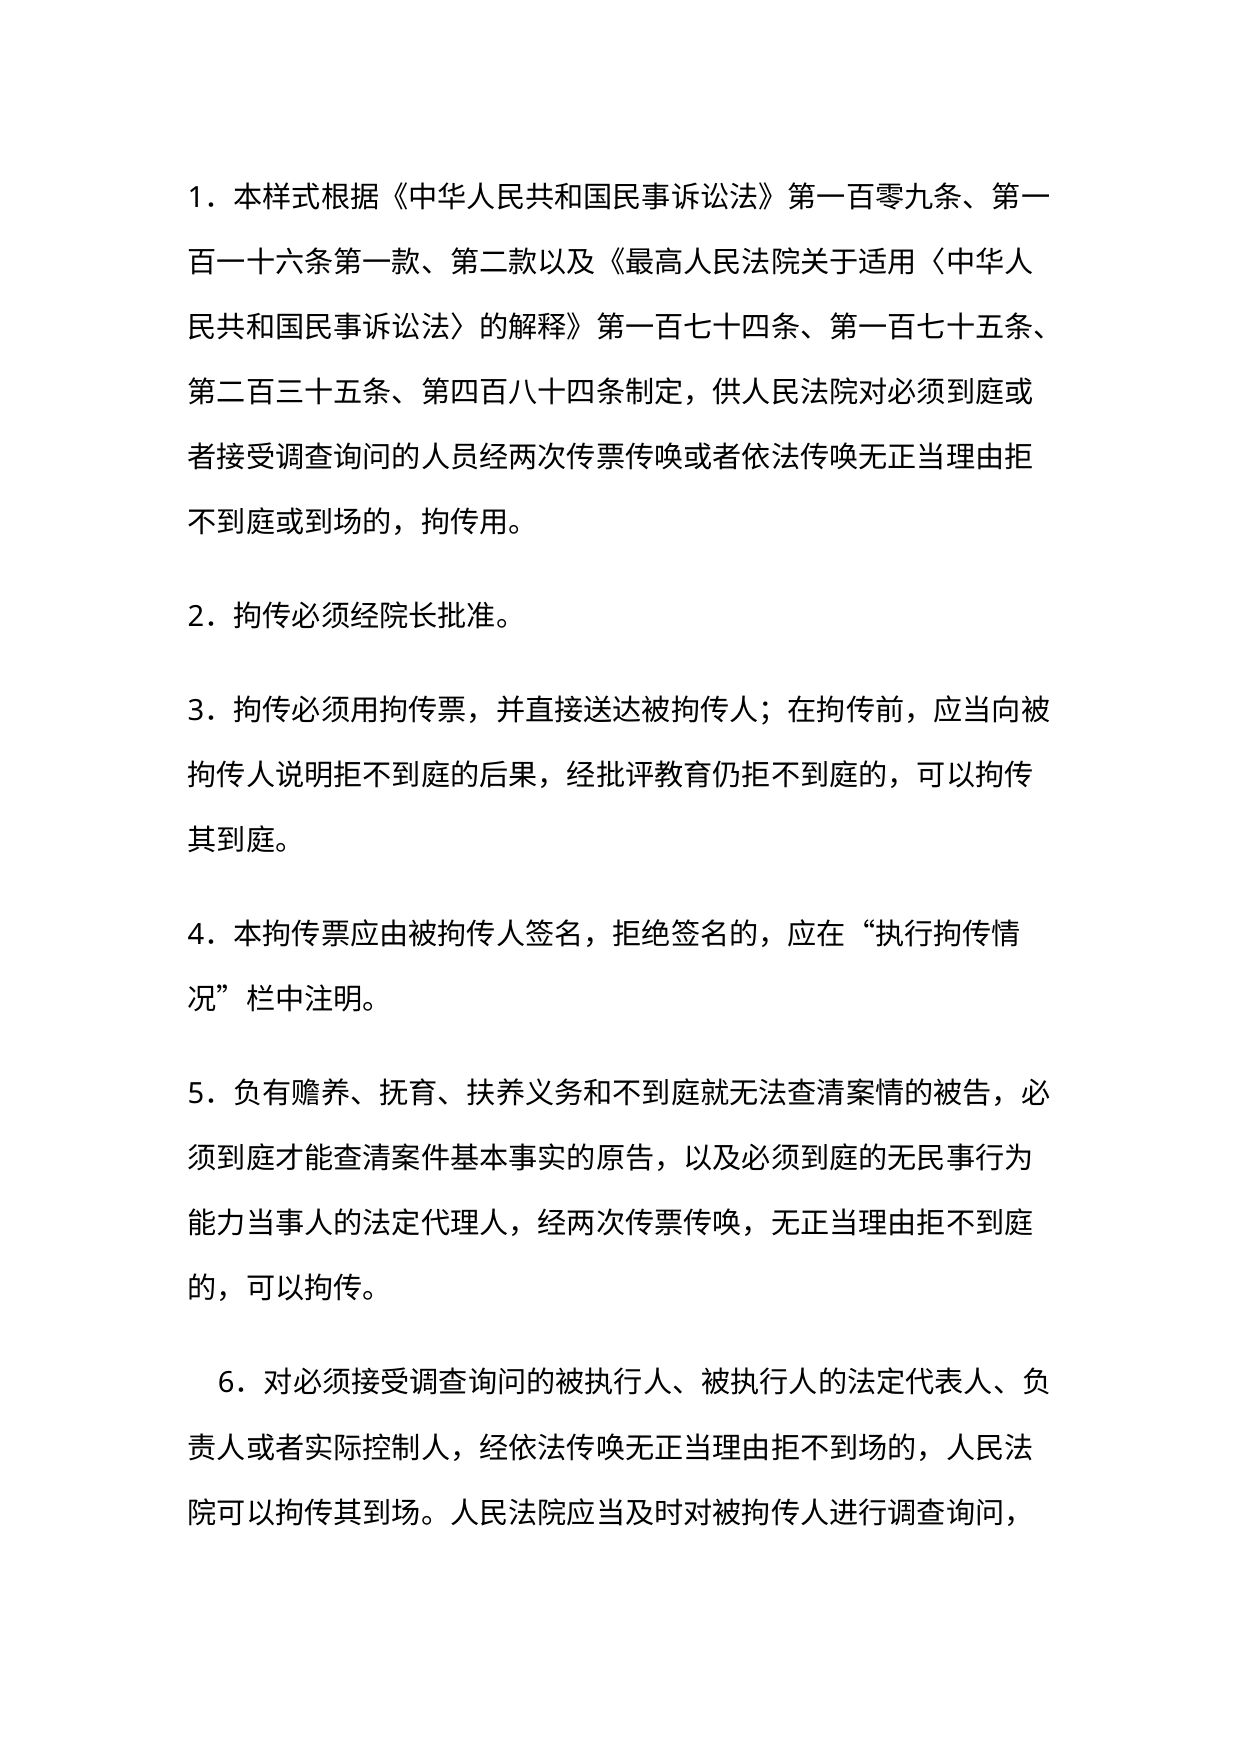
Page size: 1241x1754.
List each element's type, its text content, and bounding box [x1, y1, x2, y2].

text 5．负有赡养、抚育、扶养义务和不到庭就无法查清案情的被告，必须到庭才能查清案件基本事实的原告，以及必须到庭的无民事行为能力当事人的法定代理人，经两次传票传唤，无正当理由拒不到庭的，可以拘传。 [187, 1059, 1053, 1319]
text 3．拘传必须用拘传票，并直接送达被拘传人；在拘传前，应当向被拘传人说明拒不到庭的后果，经批评教育仍拒不到庭的，可以拘传其到庭。 [187, 675, 1053, 870]
text 1．本样式根据《中华人民共和国民事诉讼法》第一百零九条、第一百一十六条第一款、第二款以及《最高人民法院关于适用〈中华人民共和国民事诉讼法〉的解释》第一百七十四条、第一百七十五条、第二百三十五条、第四百八十四条制定，供人民法院对必须到庭或者接受调查询问的人员经两次传票传唤或者依法传唤无正当理由拒不到庭或到场的，拘传用。 [187, 162, 1053, 552]
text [187, 1348, 1053, 1543]
text 4．本拘传票应由被拘传人签名，拒绝签名的，应在“执行拘传情况”栏中注明。 [187, 899, 1053, 1029]
text 2．拘传必须经院长批准。 [187, 581, 1053, 646]
